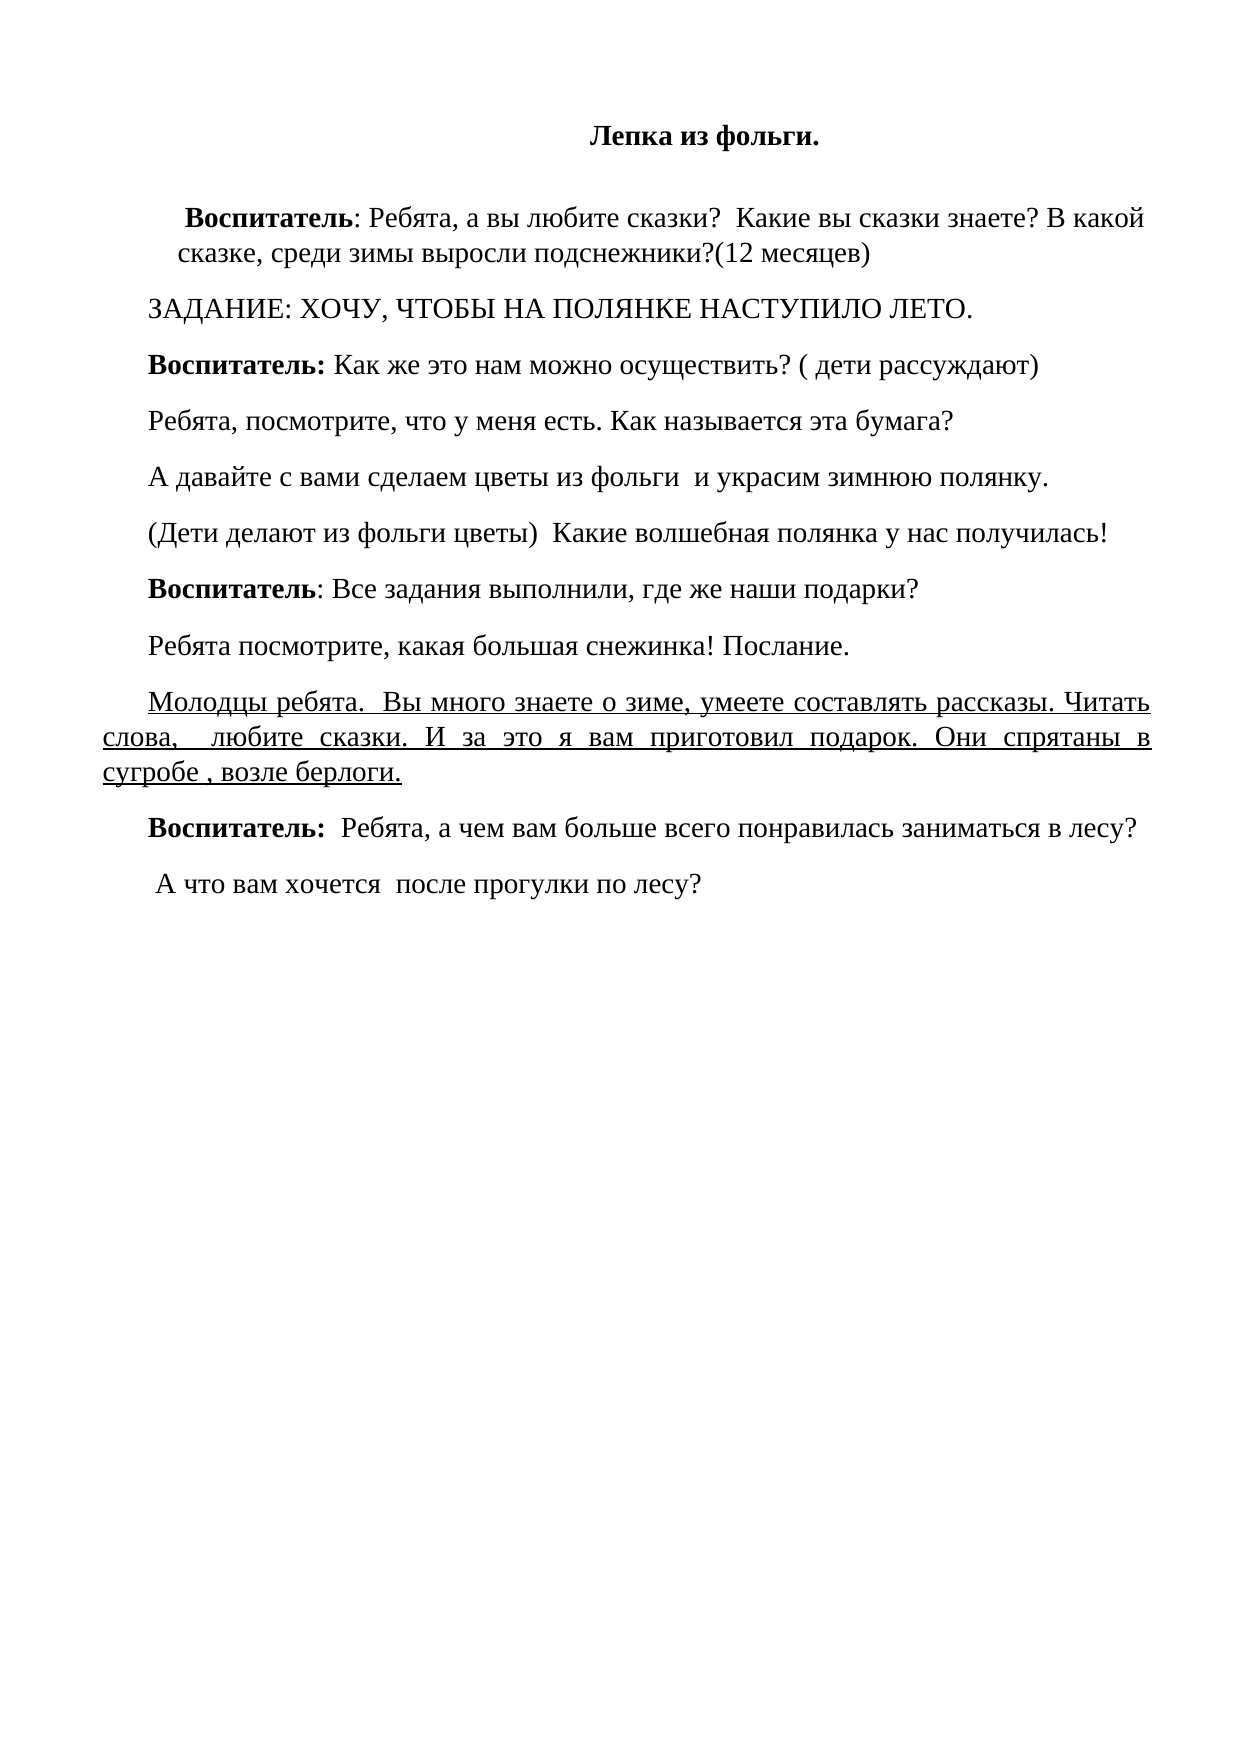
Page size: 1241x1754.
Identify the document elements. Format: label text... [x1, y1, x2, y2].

text Ребята, посмотрите, что у меня есть. Как называется эта бумага? [102, 403, 1152, 437]
text А давайте с вами сделаем цветы из фольги и украсим зимнюю полянку. [102, 459, 1152, 493]
text Ребята посмотрите, какая большая снежинка! Послание. [102, 628, 1152, 661]
text Воспитатель: Ребята, а вы любите сказки? Какие вы сказки знаете? В какой сказке, среди зимы выросли подснежники?(12 месяцев) [177, 200, 1152, 269]
text Воспитатель: Как же это нам можно осуществить? ( дети рассуждают) [102, 347, 1152, 381]
text Молодцы ребята. Вы много знаете о зиме, умеете составлять рассказы. Читать слова, любите сказки. И за это я вам приготовил подарок. Они спрятаны в сугробе , возле берлоги. [102, 749, 1152, 788]
text А что вам хочется после прогулки по лесу? [102, 866, 1152, 900]
text (Дети делают из фольги цветы) Какие волшебная полянка у нас получилась! [102, 516, 1152, 549]
text Воспитатель: Ребята, а чем вам больше всего понравилась заниматься в лесу? [102, 810, 1152, 844]
text Воспитатель: Все задания выполнили, где же наши подарки? [102, 572, 1152, 605]
text Молодцы ребята. Вы много знаете о зиме, умеете составлять рассказы. Читать слова, любите сказки. И за это я вам приготовил подарок. Они спрятаны в сугробе , возле берлоги. [102, 684, 1152, 748]
text ЗАДАНИЕ: ХОЧУ, ЧТОБЫ НА ПОЛЯНКЕ НАСТУПИЛО ЛЕТО. [102, 291, 1152, 325]
text Лепка из фольги. [590, 118, 1152, 152]
